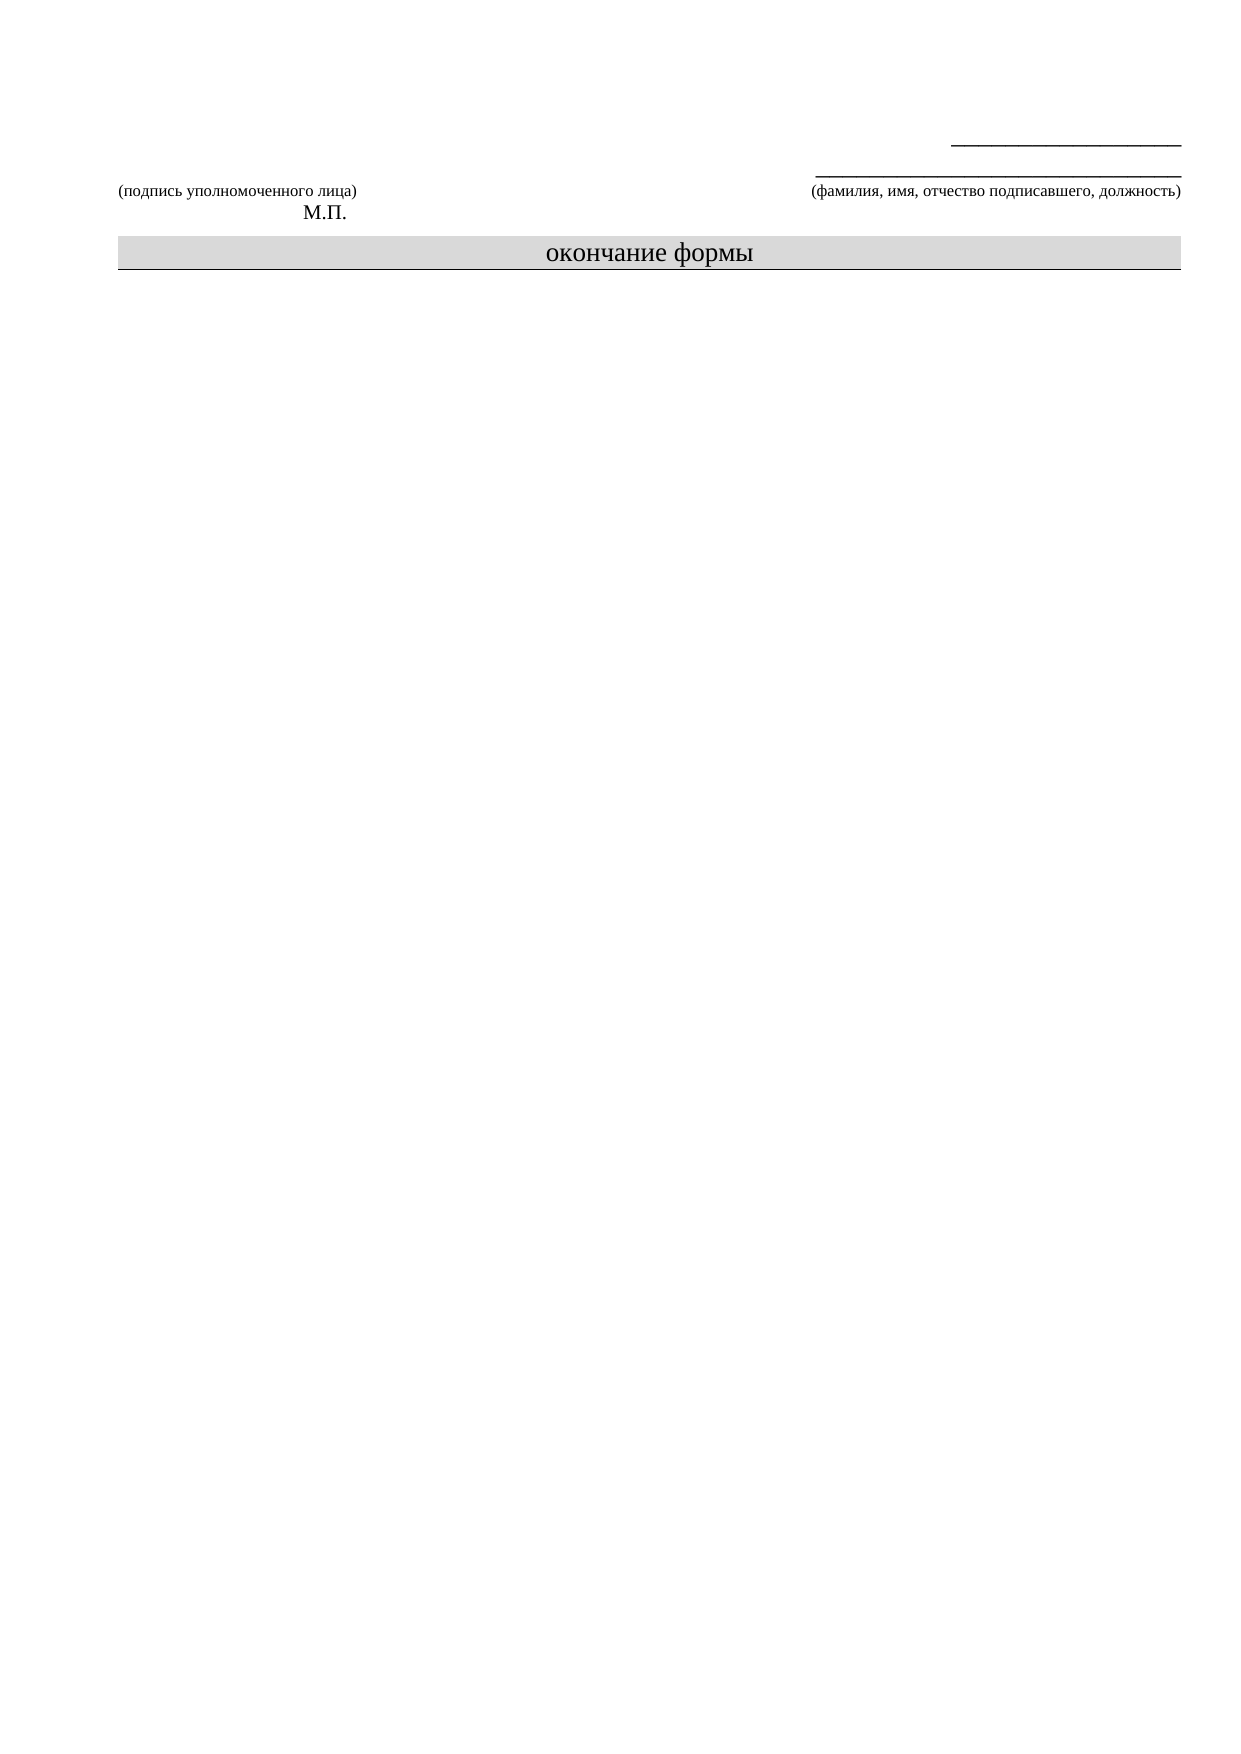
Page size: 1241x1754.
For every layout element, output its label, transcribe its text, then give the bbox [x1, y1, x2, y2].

text окончание формы [118, 236, 1181, 269]
text _________________ ___________________________ [118, 118, 1181, 180]
text (подпись уполномоченного лица) (фамилия, имя, отчество подписавшего, должность) [118, 180, 1181, 199]
text М.П. [118, 199, 1181, 224]
